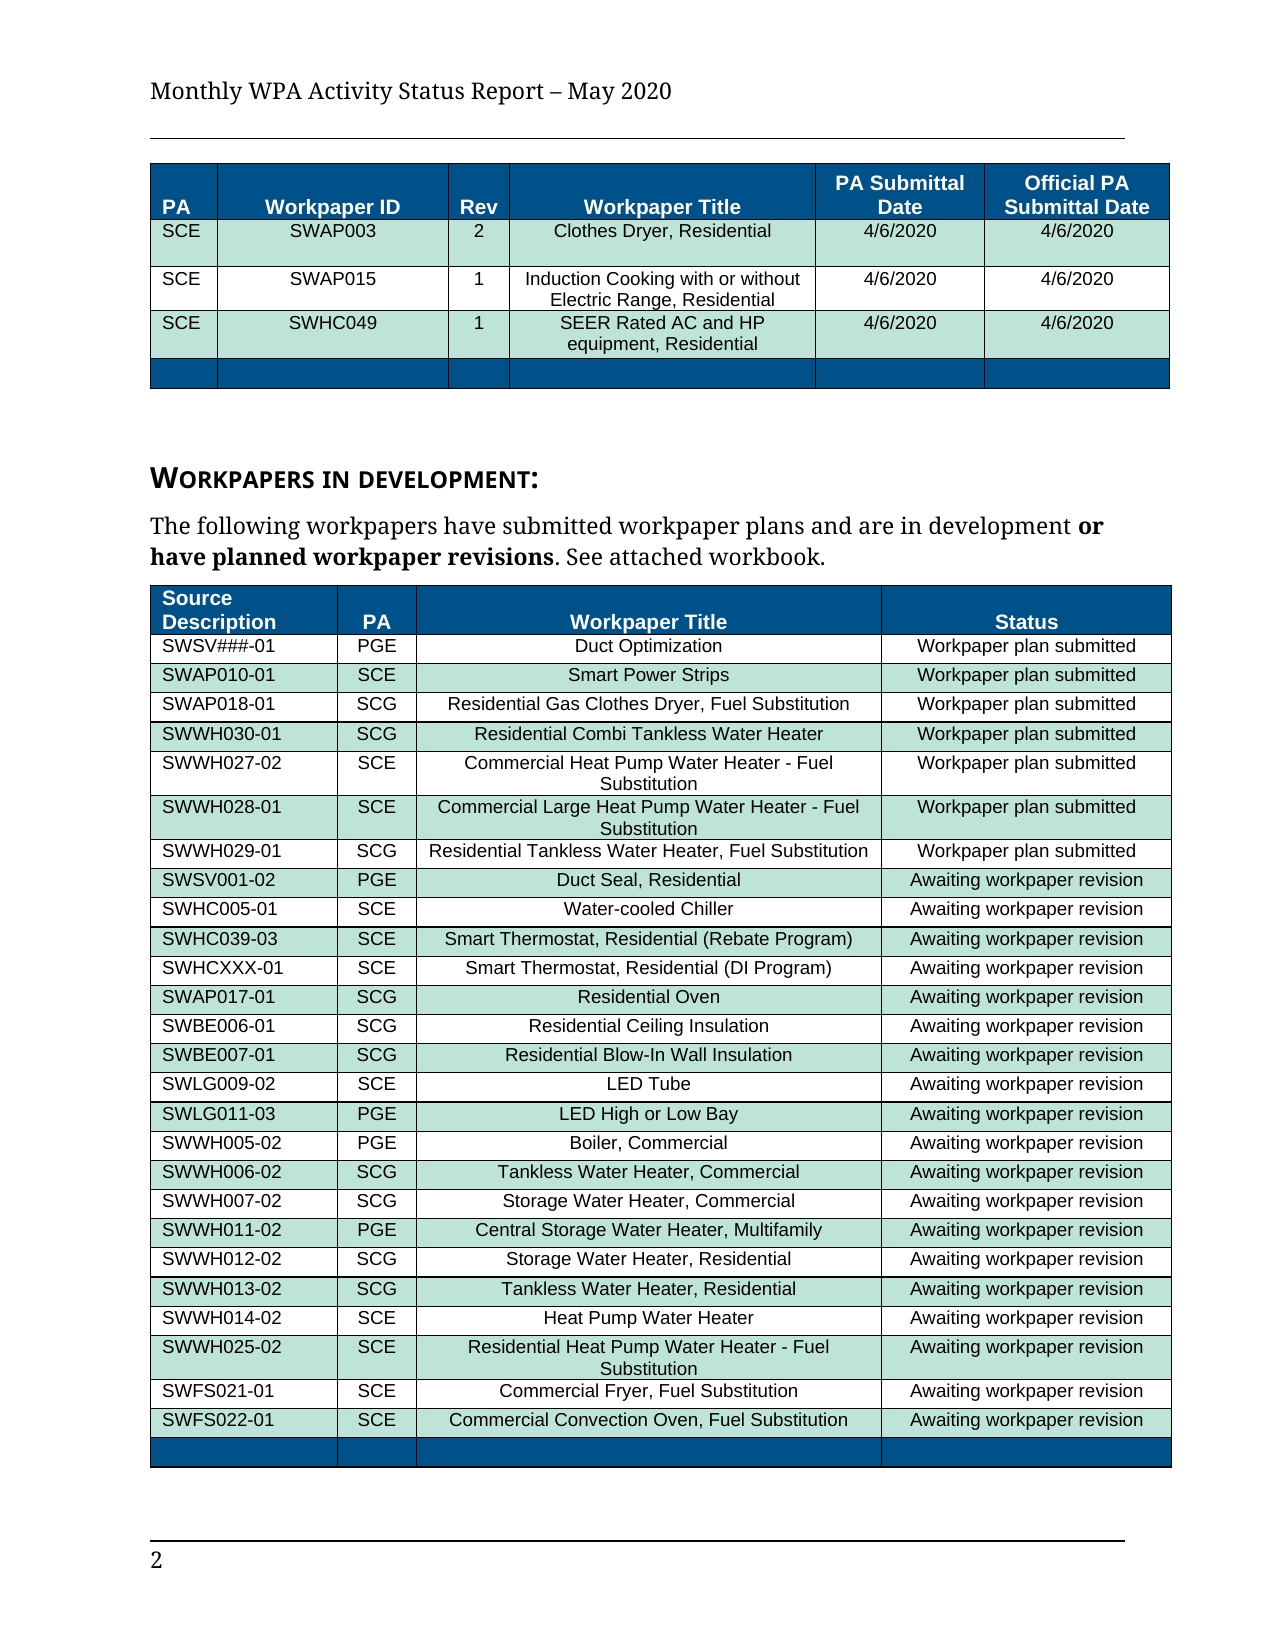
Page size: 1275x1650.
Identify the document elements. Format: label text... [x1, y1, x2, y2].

table_cell Awaiting workpaper revision [882, 1132, 1171, 1160]
table_cell Awaiting workpaper revision [882, 1161, 1171, 1189]
table_cell Storage Water Heater, Residential [417, 1248, 881, 1276]
table_cell SWBE007-01 [151, 1044, 337, 1072]
table_cell Duct Seal, Residential [417, 869, 881, 897]
table_cell Clothes Dryer, Residential [510, 220, 815, 266]
table_cell Storage Water Heater, Commercial [417, 1190, 881, 1218]
table_cell Residential Oven [417, 986, 881, 1014]
table_cell SCE [338, 796, 416, 839]
table_cell PGE [338, 1219, 416, 1247]
table_cell SWWH028-01 [151, 796, 337, 839]
table_cell Awaiting workpaper revision [882, 1190, 1171, 1218]
table_cell Smart Thermostat, Residential (DI Program) [417, 957, 881, 985]
table_cell Workpaper plan submitted [882, 796, 1171, 839]
table_cell SWHC039-03 [151, 928, 337, 956]
table_cell SCE [338, 1307, 416, 1335]
table_header PA [338, 586, 416, 634]
table_cell [151, 359, 217, 388]
table_cell Residential Ceiling Insulation [417, 1015, 881, 1043]
table_cell Duct Optimization [417, 635, 881, 663]
table_cell SCG [338, 1278, 416, 1306]
table_cell Smart Power Strips [417, 664, 881, 692]
table_cell Residential Heat Pump Water Heater - Fuel Substitution [417, 1336, 881, 1379]
table_header Source Description [151, 586, 337, 634]
table_cell PGE [338, 635, 416, 663]
table_cell SCE [151, 311, 217, 358]
table_cell PGE [338, 869, 416, 897]
table_cell 4/6/2020 [985, 311, 1169, 358]
table_cell SEER Rated AC and HP equipment, Residential [510, 311, 815, 358]
table_cell [218, 359, 448, 388]
table_cell SWFS022-01 [151, 1409, 337, 1437]
table_cell Commercial Convection Oven, Fuel Substitution [417, 1409, 881, 1437]
table_cell SCE [338, 664, 416, 692]
table_cell SWHC049 [218, 311, 448, 358]
table_cell SCE [338, 957, 416, 985]
table_cell Workpaper plan submitted [882, 693, 1171, 721]
table_header PA Submittal Date [816, 164, 984, 219]
table_cell SWWH029-01 [151, 840, 337, 868]
table_cell SCE [338, 1336, 416, 1379]
table_cell 2 [449, 220, 509, 266]
table_cell 4/6/2020 [816, 311, 984, 358]
table_cell Awaiting workpaper revision [882, 1015, 1171, 1043]
table_cell SWWH025-02 [151, 1336, 337, 1379]
table_cell Workpaper plan submitted [882, 752, 1171, 795]
table_cell Awaiting workpaper revision [882, 928, 1171, 956]
table_cell Awaiting workpaper revision [882, 1278, 1171, 1306]
table_cell 1 [449, 311, 509, 358]
table_cell SWLG009-02 [151, 1073, 337, 1101]
table_cell Commercial Large Heat Pump Water Heater - Fuel Substitution [417, 796, 881, 839]
table_header Official PA Submittal Date [985, 164, 1169, 219]
table_cell Awaiting workpaper revision [882, 1103, 1171, 1131]
table_cell Tankless Water Heater, Residential [417, 1278, 881, 1306]
table_cell 4/6/2020 [985, 220, 1169, 266]
table_cell SWWH027-02 [151, 752, 337, 795]
table_cell Awaiting workpaper revision [882, 1073, 1171, 1101]
table_cell SWWH013-02 [151, 1278, 337, 1306]
table_cell Awaiting workpaper revision [882, 1044, 1171, 1072]
table_cell SWWH006-02 [151, 1161, 337, 1189]
table_cell SWWH011-02 [151, 1219, 337, 1247]
table_cell SWWH030-01 [151, 723, 337, 751]
table_cell SCE [338, 928, 416, 956]
table_cell [882, 1438, 1171, 1466]
table_cell SCG [338, 1161, 416, 1189]
table_cell SWAP017-01 [151, 986, 337, 1014]
table_header Status [882, 586, 1171, 634]
table_cell SWLG011-03 [151, 1103, 337, 1131]
table_cell Residential Combi Tankless Water Heater [417, 723, 881, 751]
table_cell SWWH014-02 [151, 1307, 337, 1335]
table_cell PGE [338, 1103, 416, 1131]
table_header PA [151, 164, 217, 219]
table_cell [417, 1438, 881, 1466]
table_cell Workpaper plan submitted [882, 664, 1171, 692]
table_cell [985, 359, 1169, 388]
table_cell Workpaper plan submitted [882, 635, 1171, 663]
table_cell Residential Tankless Water Heater, Fuel Substitution [417, 840, 881, 868]
table_cell Awaiting workpaper revision [882, 1336, 1171, 1379]
table_cell Awaiting workpaper revision [882, 1248, 1171, 1276]
table_cell SCE [338, 1380, 416, 1408]
table_cell Awaiting workpaper revision [882, 986, 1171, 1014]
table_cell Awaiting workpaper revision [882, 869, 1171, 897]
table_cell SWAP003 [218, 220, 448, 266]
table_cell [151, 1438, 337, 1466]
table_cell Workpaper plan submitted [882, 723, 1171, 751]
table_header Workpaper Title [510, 164, 815, 219]
table_cell SCE [338, 898, 416, 926]
table_cell SWHCXXX-01 [151, 957, 337, 985]
table_cell Residential Gas Clothes Dryer, Fuel Substitution [417, 693, 881, 721]
table_cell LED High or Low Bay [417, 1103, 881, 1131]
table_cell SWAP018-01 [151, 693, 337, 721]
table_cell [510, 359, 815, 388]
table_cell Awaiting workpaper revision [882, 1409, 1171, 1437]
table_cell [449, 359, 509, 388]
table_cell LED Tube [417, 1073, 881, 1101]
table_cell Tankless Water Heater, Commercial [417, 1161, 881, 1189]
table_cell Workpaper plan submitted [882, 840, 1171, 868]
table_cell Residential Blow-In Wall Insulation [417, 1044, 881, 1072]
table_cell Awaiting workpaper revision [882, 957, 1171, 985]
table_cell SWSV001-02 [151, 869, 337, 897]
table_cell 4/6/2020 [985, 267, 1169, 310]
table_cell SWAP010-01 [151, 664, 337, 692]
table_cell SWWH005-02 [151, 1132, 337, 1160]
table_cell SCG [338, 693, 416, 721]
table_cell Boiler, Commercial [417, 1132, 881, 1160]
table_cell 4/6/2020 [816, 267, 984, 310]
table_cell SCE [338, 752, 416, 795]
table_cell SCE [338, 1073, 416, 1101]
table_cell SCG [338, 986, 416, 1014]
table_cell SWSV###-01 [151, 635, 337, 663]
table_cell SCG [338, 723, 416, 751]
table_cell SWWH012-02 [151, 1248, 337, 1276]
table_cell SWFS021-01 [151, 1380, 337, 1408]
table_cell SWAP015 [218, 267, 448, 310]
table_cell Commercial Heat Pump Water Heater - Fuel Substitution [417, 752, 881, 795]
table_cell [338, 1438, 416, 1466]
table_cell Central Storage Water Heater, Multifamily [417, 1219, 881, 1247]
table_header Workpaper ID [218, 164, 448, 219]
table_cell Commercial Fryer, Fuel Substitution [417, 1380, 881, 1408]
table_cell SCE [338, 1409, 416, 1437]
table_cell SCG [338, 1190, 416, 1218]
table_cell SWHC005-01 [151, 898, 337, 926]
table_header Workpaper Title [417, 586, 881, 634]
table_cell Heat Pump Water Heater [417, 1307, 881, 1335]
table_cell SCG [338, 1015, 416, 1043]
table_cell Awaiting workpaper revision [882, 1380, 1171, 1408]
table_cell Water-cooled Chiller [417, 898, 881, 926]
table_cell 1 [449, 267, 509, 310]
table_cell SCE [151, 267, 217, 310]
table_cell Awaiting workpaper revision [882, 898, 1171, 926]
table_cell PGE [338, 1132, 416, 1160]
table_cell SCG [338, 1044, 416, 1072]
table_cell Induction Cooking with or without Electric Range, Residential [510, 267, 815, 310]
table_cell SWBE006-01 [151, 1015, 337, 1043]
table_cell Awaiting workpaper revision [882, 1307, 1171, 1335]
table_cell Awaiting workpaper revision [882, 1219, 1171, 1247]
table_cell [816, 359, 984, 388]
table_header Rev [449, 164, 509, 219]
table_cell Smart Thermostat, Residential (Rebate Program) [417, 928, 881, 956]
table_cell SCG [338, 840, 416, 868]
table_cell SCE [151, 220, 217, 266]
table_cell SCG [338, 1248, 416, 1276]
table_cell SWWH007-02 [151, 1190, 337, 1218]
subtitle Workpapers in development: [150, 458, 1125, 497]
table_cell 4/6/2020 [816, 220, 984, 266]
text The following workpapers have submitted workpaper plans and are in development or have planned workpaper revisions. See attached workbook. [150, 510, 1125, 572]
